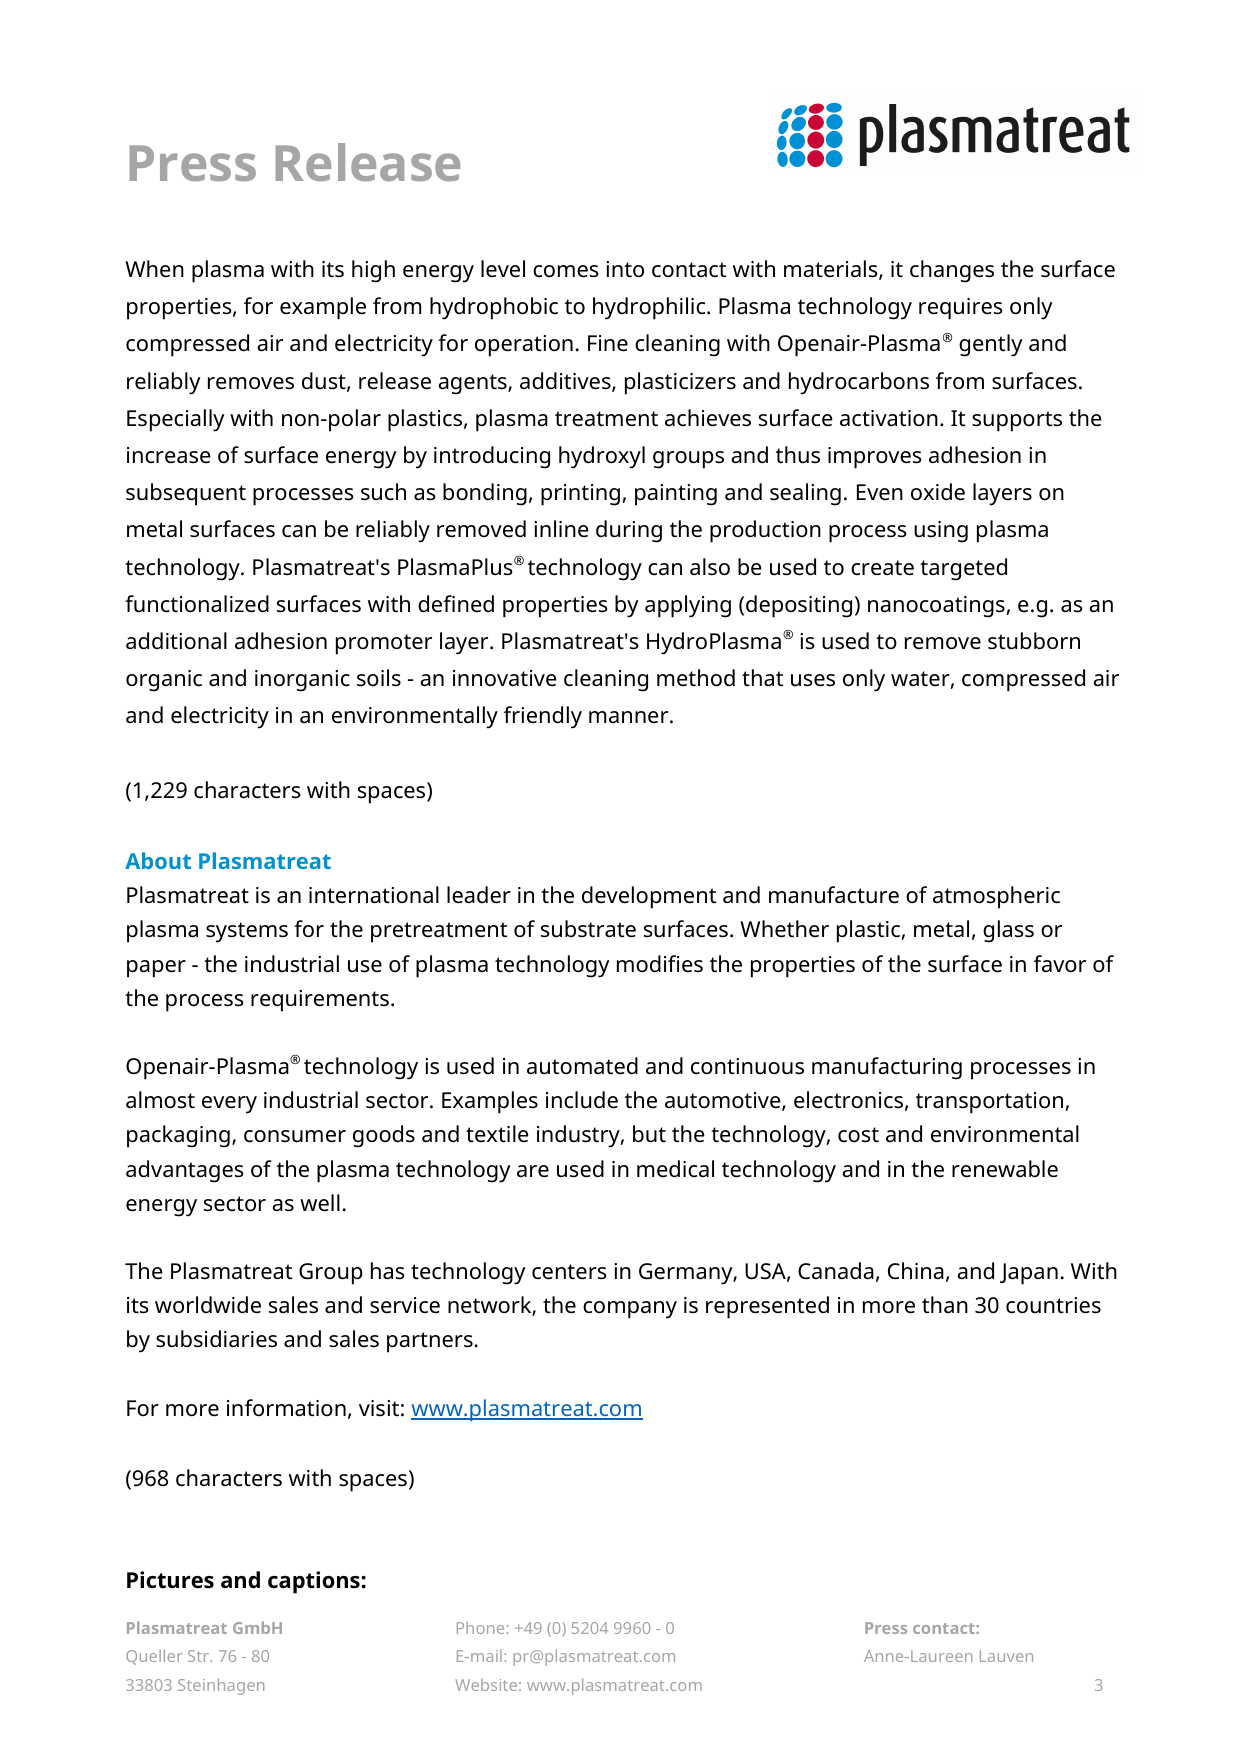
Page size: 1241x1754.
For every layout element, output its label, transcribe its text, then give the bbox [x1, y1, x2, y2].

text Openair-Plasma® technology is used in automated and continuous manufacturing processes in almost every industrial sector. Examples include the automotive, electronics, transportation, packaging, consumer goods and textile industry, but the technology, cost and environmental advantages of the plasma technology are used in medical technology and in the renewable energy sector as well. [125, 1051, 1122, 1217]
text (1,229 characters with spaces) [125, 775, 1122, 804]
text Pictures and captions: [125, 1565, 1122, 1595]
text For more information, visit: www.plasmatreat.com [125, 1393, 1122, 1422]
text When plasma with its high energy level comes into contact with materials, it changes the surface properties, for example from hydrophobic to hydrophilic. Plasma technology requires only compressed air and electricity for operation. Fine cleaning with Openair-Plasma® gently and reliably removes dust, release agents, additives, plasticizers and hydrocarbons from surfaces. Especially with non-polar plastics, plasma treatment achieves surface activation. It supports the increase of surface energy by introducing hydroxyl groups and thus improves adhesion in subsequent processes such as bonding, printing, painting and sealing. Even oxide layers on metal surfaces can be reliably removed inline during the production process using plasma technology. Plasmatreat's PlasmaPlus® technology can also be used to create targeted functionalized surfaces with defined properties by applying (depositing) nanocoatings, e.g. as an additional adhesion promoter layer. Plasmatreat's HydroPlasma® is used to remove stubborn organic and inorganic soils - an innovative cleaning method that uses only water, compressed air and electricity in an environmentally friendly manner. [125, 254, 1122, 730]
picture [768, 94, 1138, 176]
text Plasmatreat is an international leader in the development and manufacture of atmospheric plasma systems for the pretreatment of substrate surfaces. Whether plastic, metal, glass or paper - the industrial use of plasma technology modifies the properties of the surface in favor of the process requirements. [125, 880, 1122, 1012]
text About Plasmatreat [125, 846, 1122, 876]
text (968 characters with spaces) [125, 1463, 1122, 1493]
text The Plasmatreat Group has technology centers in Germany, USA, Canada, China, and Japan. With its worldwide sales and service network, the company is represented in more than 30 countries by subsidiaries and sales partners. [125, 1256, 1122, 1354]
